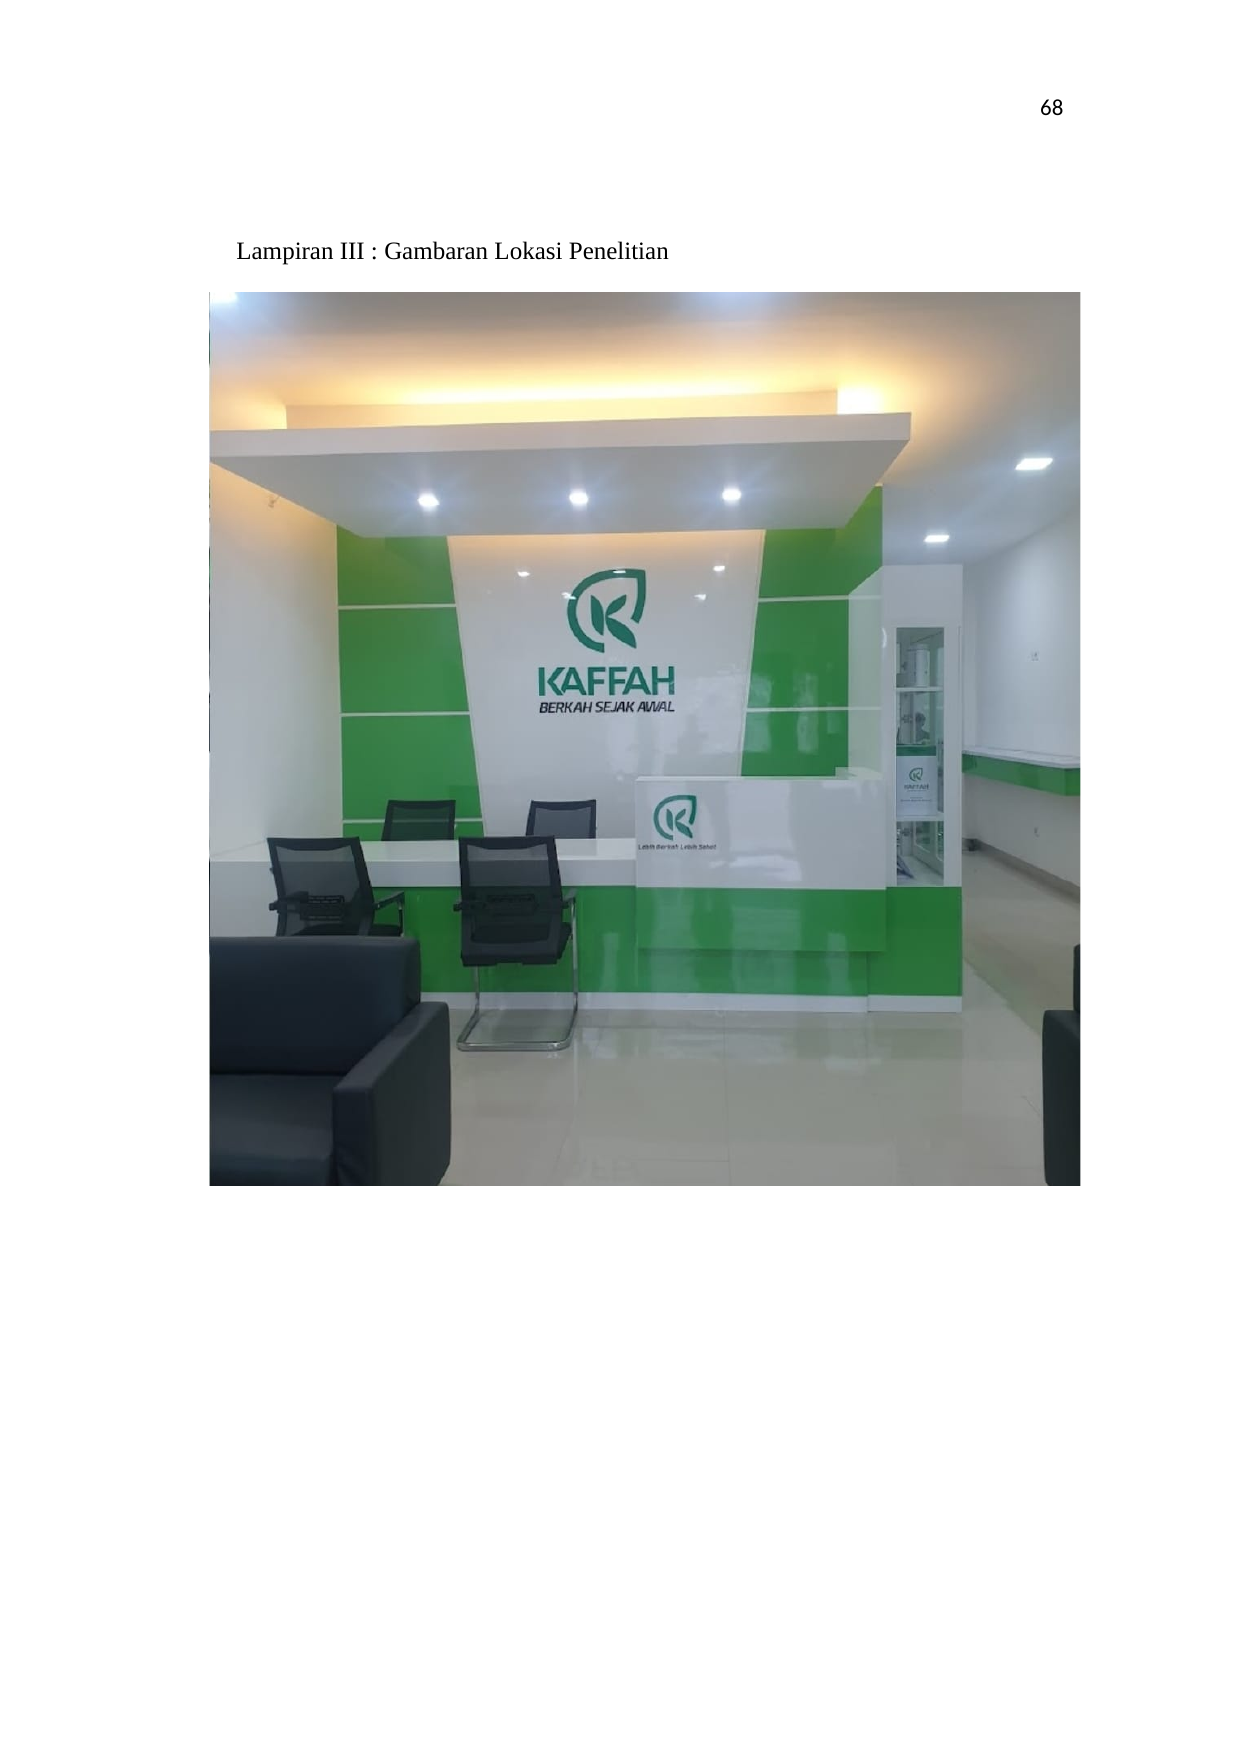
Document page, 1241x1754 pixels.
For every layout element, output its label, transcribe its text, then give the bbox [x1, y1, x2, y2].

picture [209, 292, 1080, 1185]
text Lampiran III : Gambaran Lokasi Penelitian [236, 236, 1063, 265]
